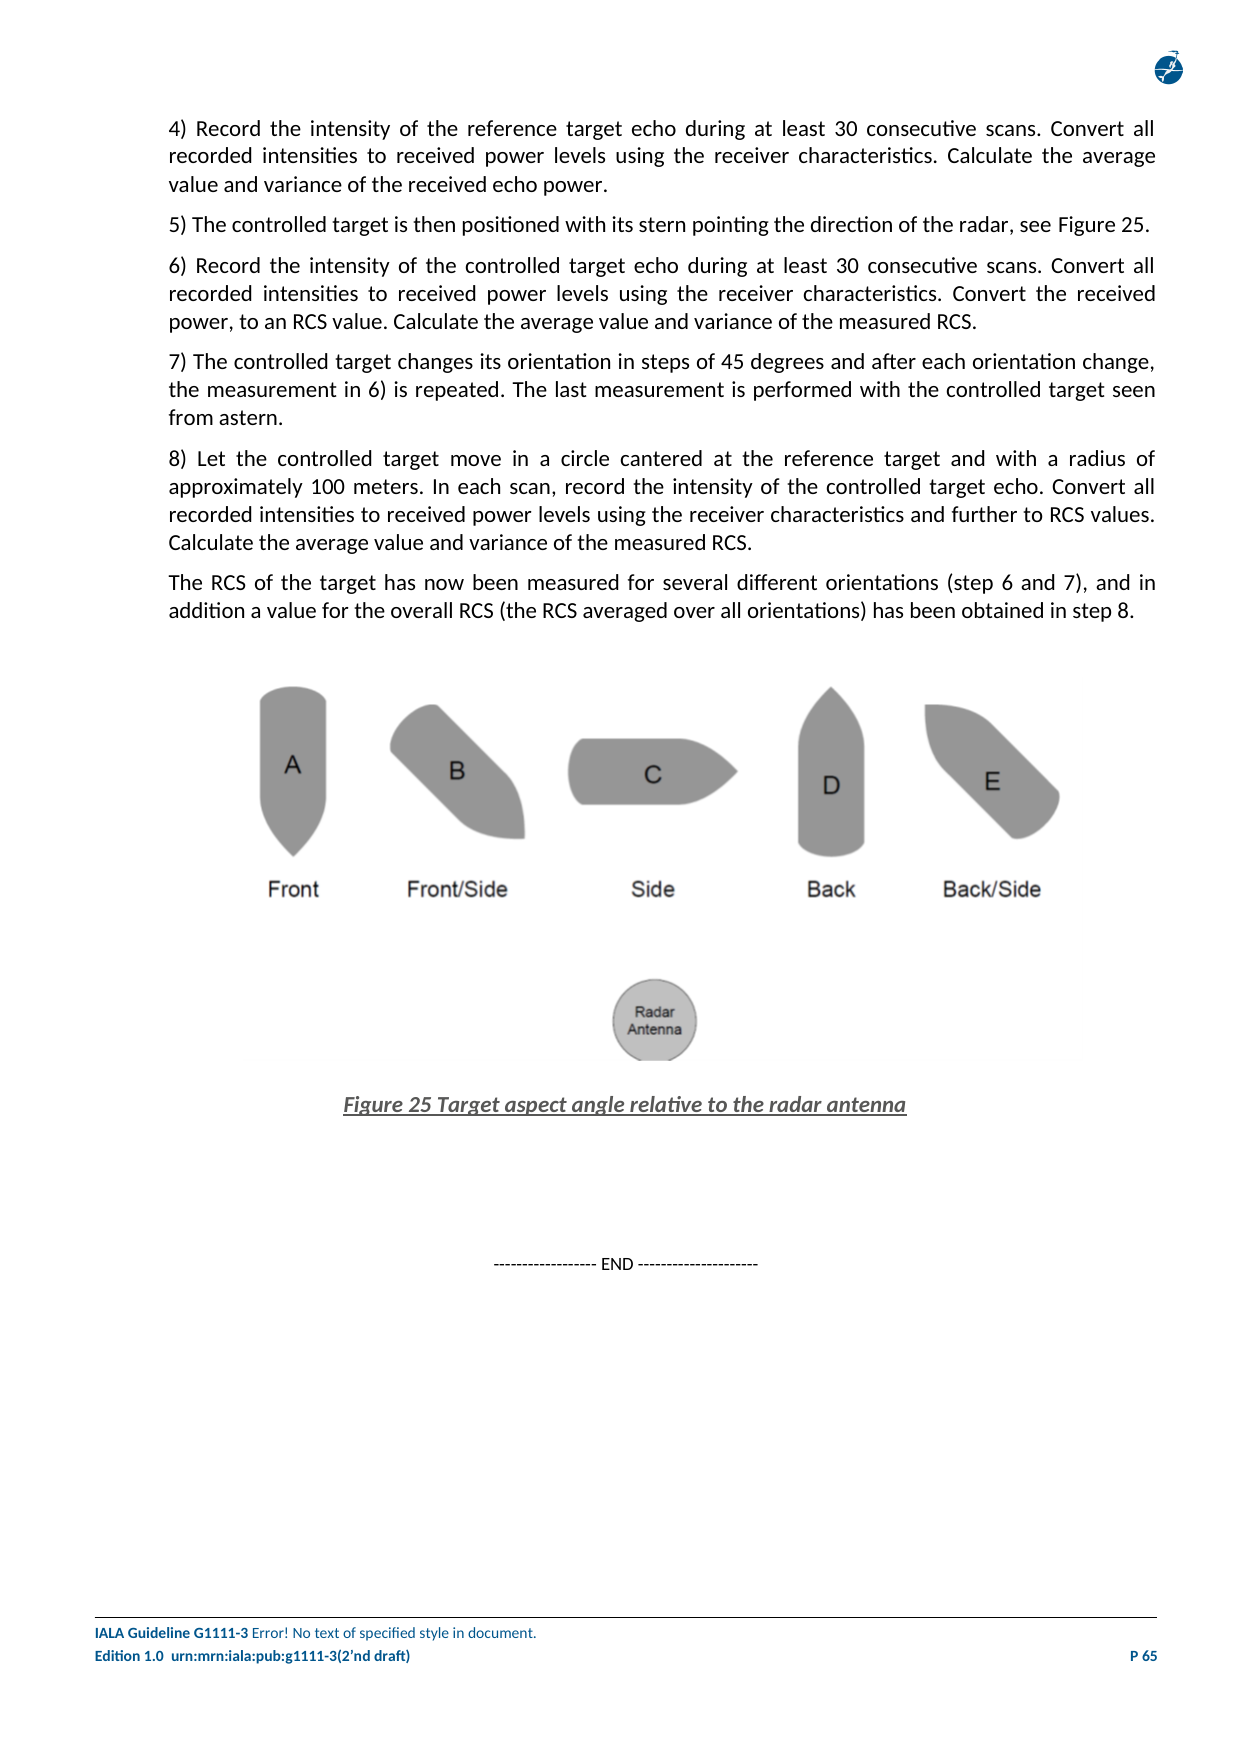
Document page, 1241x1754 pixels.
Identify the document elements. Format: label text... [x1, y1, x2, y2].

picture [242, 677, 1084, 1061]
text 7) The controlled target changes its orientation in steps of 45 degrees and after each orientation change, the measurement in 6) is repeated. The last measurement is performed with the controlled target seen from astern. [168, 347, 1157, 431]
text Figure 25 Target aspect angle relative to the radar antenna [94, 1090, 1157, 1118]
text 8) Let the controlled target move in a circle cantered at the reference target and with a radius of approximately 100 meters. In each scan, record the intensity of the controlled target echo. Convert all recorded intensities to received power levels using the receiver characteristics and further to RCS values. Calculate the average value and variance of the measured RCS. [168, 444, 1157, 556]
text 6) Record the intensity of the controlled target echo during at least 30 consecutive scans. Convert all recorded intensities to received power levels using the receiver characteristics. Convert the received power, to an RCS value. Calculate the average value and variance of the measured RCS. [168, 251, 1157, 335]
picture [1123, 0, 1241, 119]
text ------------------ END --------------------- [94, 1252, 1157, 1275]
text 5) The controlled target is then positioned with its stern pointing the direction of the radar, see Figure 25. [168, 210, 1157, 238]
text The RCS of the target has now been measured for several different orientations (step 6 and 7), and in addition a value for the overall RCS (the RCS averaged over all orientations) has been obtained in step 8. [168, 568, 1157, 624]
text 4) Record the intensity of the reference target echo during at least 30 consecutive scans. Convert all recorded intensities to received power levels using the receiver characteristics. Calculate the average value and variance of the received echo power. [168, 114, 1157, 198]
